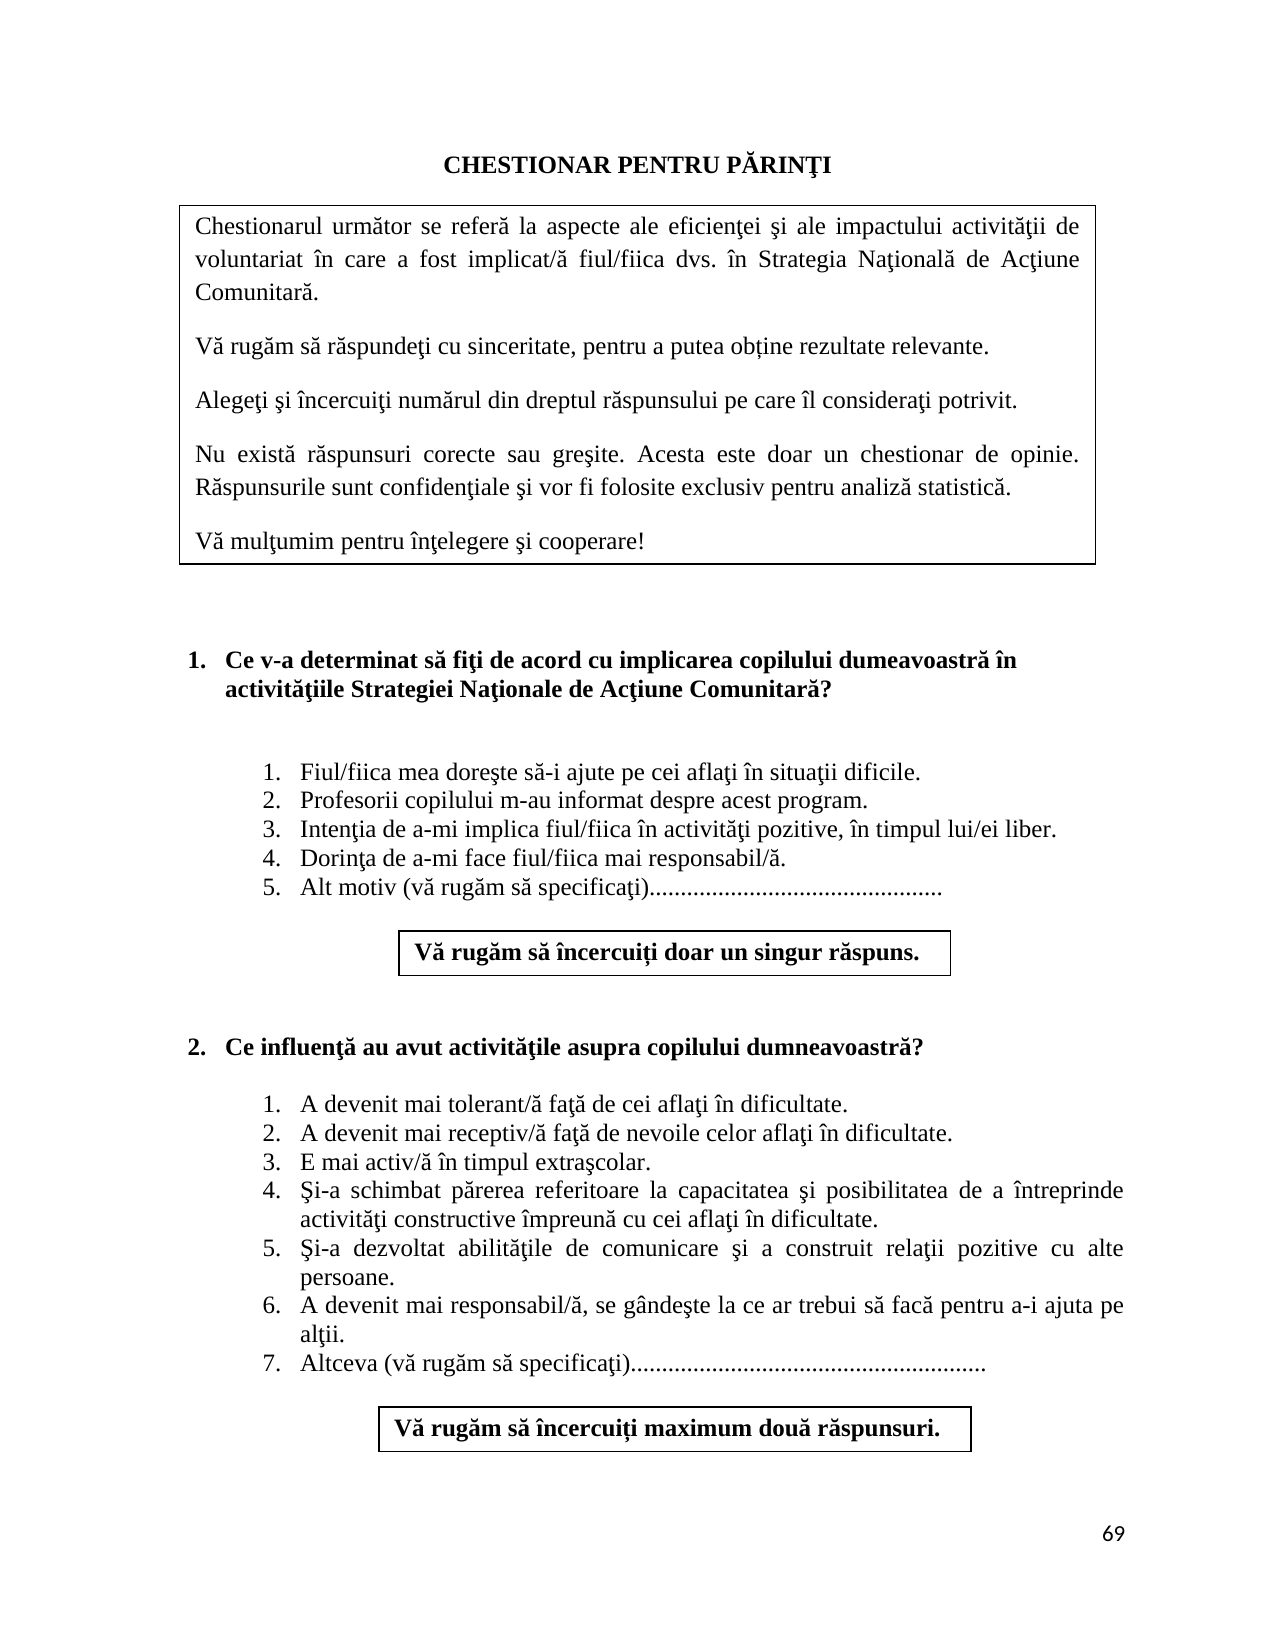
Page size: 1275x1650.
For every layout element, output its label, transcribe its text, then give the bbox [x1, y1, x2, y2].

list Intenţia de a-mi implica fiul/fiica în activităţi pozitive, în timpul lui/ei liber. [262, 814, 1125, 843]
list Ce v-a determinat să fiţi de acord cu implicarea copilului dumeavoastră în activităţiile Strategiei Naţionale de Acţiune Comunitară? [187, 645, 1125, 703]
list Alt motiv (vă rugăm să specificaţi)............................................... [262, 872, 1125, 900]
list Fiul/fiica mea doreşte să-i ajute pe cei aflaţi în situaţii dificile. [262, 757, 1125, 785]
list Profesorii copilului m-au informat despre acest program. [262, 785, 1125, 814]
list A devenit mai tolerant/ă faţă de cei aflaţi în dificultate. [262, 1089, 1125, 1118]
list A devenit mai receptiv/ă faţă de nevoile celor aflaţi în dificultate. [262, 1118, 1125, 1147]
list A devenit mai responsabil/ă, se gândeşte la ce ar trebui să facă pentru a-i ajuta pe alţii. [262, 1290, 1125, 1348]
list Altceva (vă rugăm să specificaţi)......................................................... [262, 1348, 1125, 1377]
list Ce influenţă au avut activităţile asupra copilului dumneavoastră? [187, 1032, 1125, 1060]
list Şi-a dezvoltat abilităţile de comunicare şi a construit relaţii pozitive cu alte persoane. [262, 1233, 1125, 1290]
list Dorinţa de a-mi face fiul/fiica mai responsabil/ă. [262, 843, 1125, 872]
list E mai activ/ă în timpul extraşcolar. [262, 1147, 1125, 1175]
list Şi-a schimbat părerea referitoare la capacitatea şi posibilitatea de a întreprinde activităţi constructive împreună cu cei aflaţi în dificultate. [262, 1175, 1125, 1233]
text CHESTIONAR PENTRU PĂRINŢI [150, 150, 1125, 179]
